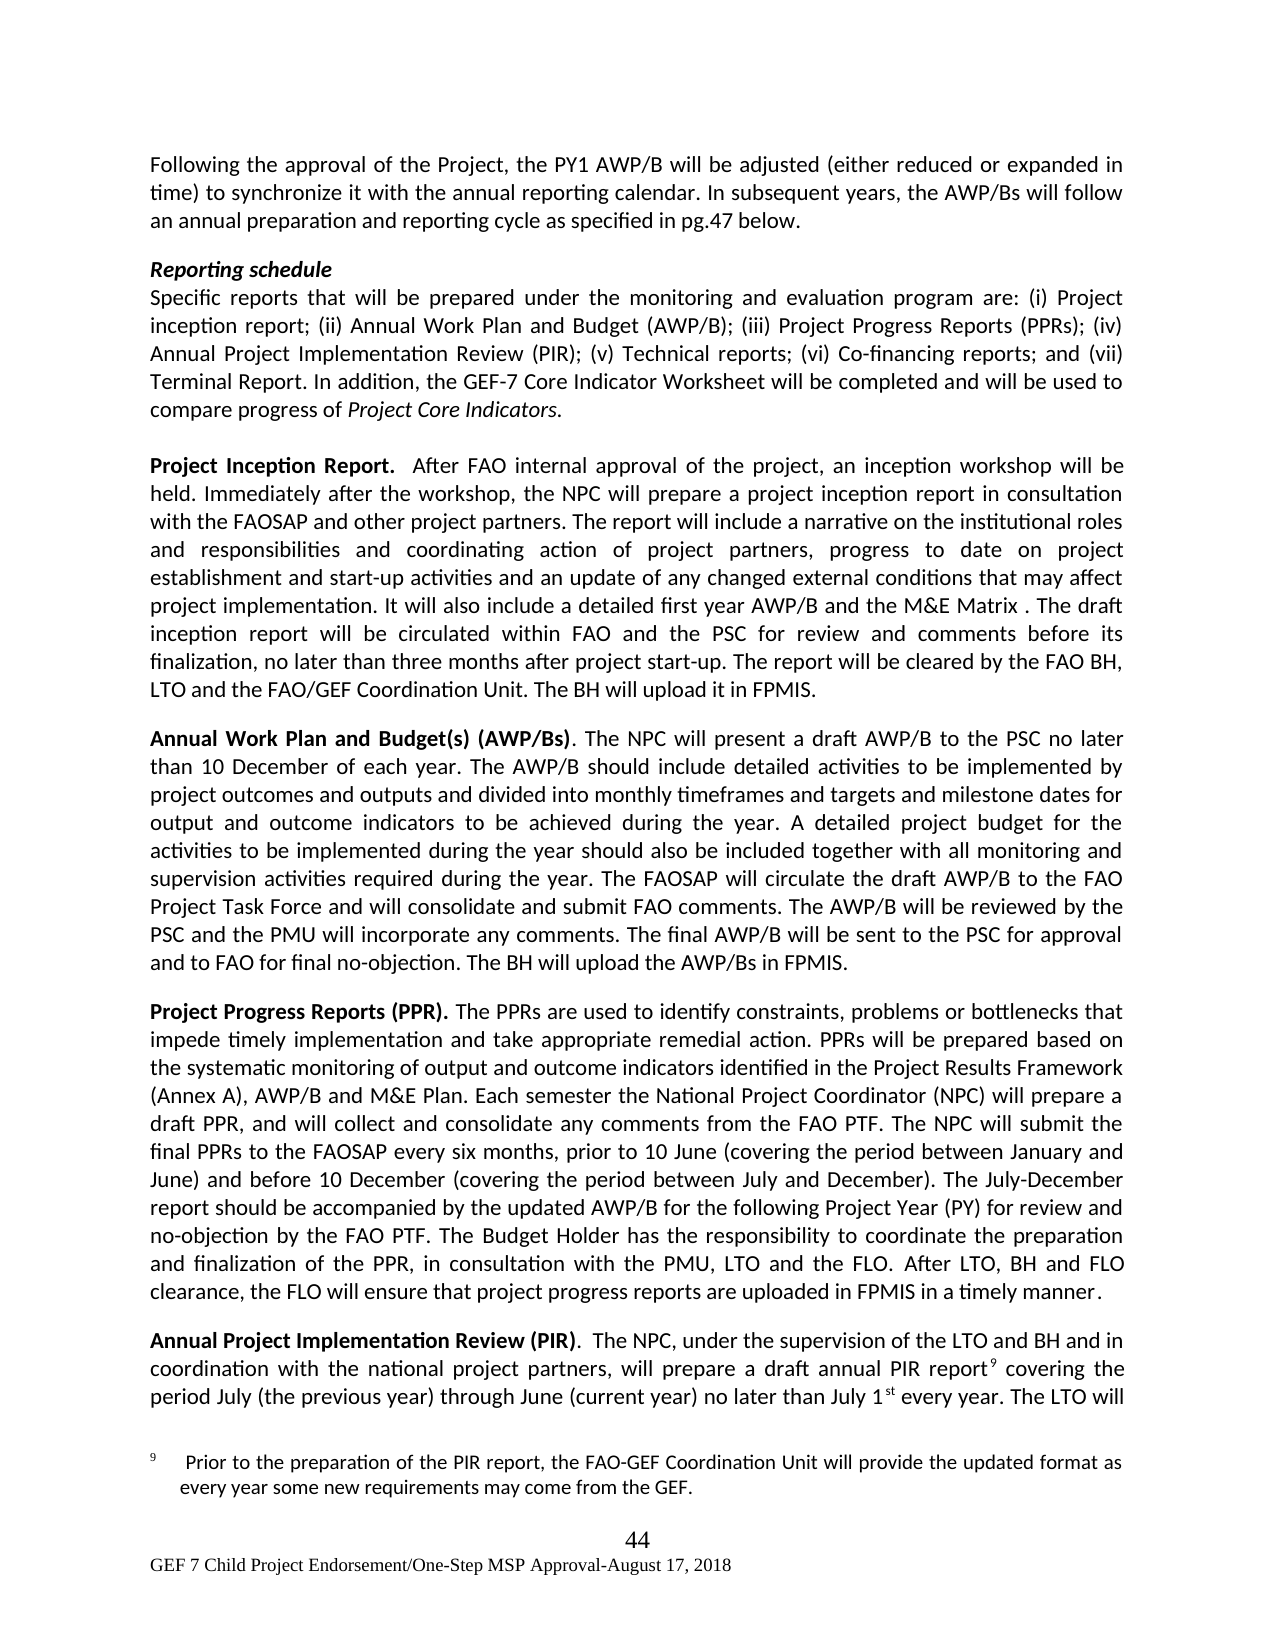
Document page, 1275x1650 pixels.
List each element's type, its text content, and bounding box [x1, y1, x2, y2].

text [150, 1326, 1125, 1410]
text Annual Work Plan and Budget(s) (AWP/Bs). The NPC will present a draft AWP/B to the PSC no later than 10 December of each year. The AWP/B should include detailed activities to be implemented by project outcomes and outputs and divided into monthly timeframes and targets and milestone dates for output and outcome indicators to be achieved during the year. A detailed project budget for the activities to be implemented during the year should also be included together with all monitoring and supervision activities required during the year. The FAOSAP will circulate the draft AWP/B to the FAO Project Task Force and will consolidate and submit FAO comments. The AWP/B will be reviewed by the PSC and the PMU will incorporate any comments. The final AWP/B will be sent to the PSC for approval and to FAO for final no-objection. The BH will upload the AWP/Bs in FPMIS. [150, 724, 1125, 976]
text Specific reports that will be prepared under the monitoring and evaluation program are: (i) Project inception report; (ii) Annual Work Plan and Budget (AWP/B); (iii) Project Progress Reports (PPRs); (iv) Annual Project Implementation Review (PIR); (v) Technical reports; (vi) Co-financing reports; and (vii) Terminal Report. In addition, the GEF-7 Core Indicator Worksheet will be completed and will be used to compare progress of Project Core Indicators. [150, 283, 1125, 423]
text Project Inception Report. After FAO internal approval of the project, an inception workshop will be held. Immediately after the workshop, the NPC will prepare a project inception report in consultation with the FAOSAP and other project partners. The report will include a narrative on the institutional roles and responsibilities and coordinating action of project partners, progress to date on project establishment and start-up activities and an update of any changed external conditions that may affect project implementation. It will also include a detailed first year AWP/B and the M&E Matrix . The draft inception report will be circulated within FAO and the PSC for review and comments before its finalization, no later than three months after project start-up. The report will be cleared by the FAO BH, LTO and the FAO/GEF Coordination Unit. The BH will upload it in FPMIS. [150, 451, 1125, 703]
text Reporting schedule [150, 255, 1125, 283]
text Project Progress Reports (PPR). The PPRs are used to identify constraints, problems or bottlenecks that impede timely implementation and take appropriate remedial action. PPRs will be prepared based on the systematic monitoring of output and outcome indicators identified in the Project Results Framework (Annex A), AWP/B and M&E Plan. Each semester the National Project Coordinator (NPC) will prepare a draft PPR, and will collect and consolidate any comments from the FAO PTF. The NPC will submit the final PPRs to the FAOSAP every six months, prior to 10 June (covering the period between January and June) and before 10 December (covering the period between July and December). The July-December report should be accompanied by the updated AWP/B for the following Project Year (PY) for review and no-objection by the FAO PTF. The Budget Holder has the responsibility to coordinate the preparation and finalization of the PPR, in consultation with the PMU, LTO and the FLO. After LTO, BH and FLO clearance, the FLO will ensure that project progress reports are uploaded in FPMIS in a timely manner. [150, 997, 1125, 1305]
text Following the approval of the Project, the PY1 AWP/B will be adjusted (either reduced or expanded in time) to synchronize it with the annual reporting calendar. In subsequent years, the AWP/Bs will follow an annual preparation and reporting cycle as specified in pg.47 below. [150, 150, 1125, 234]
